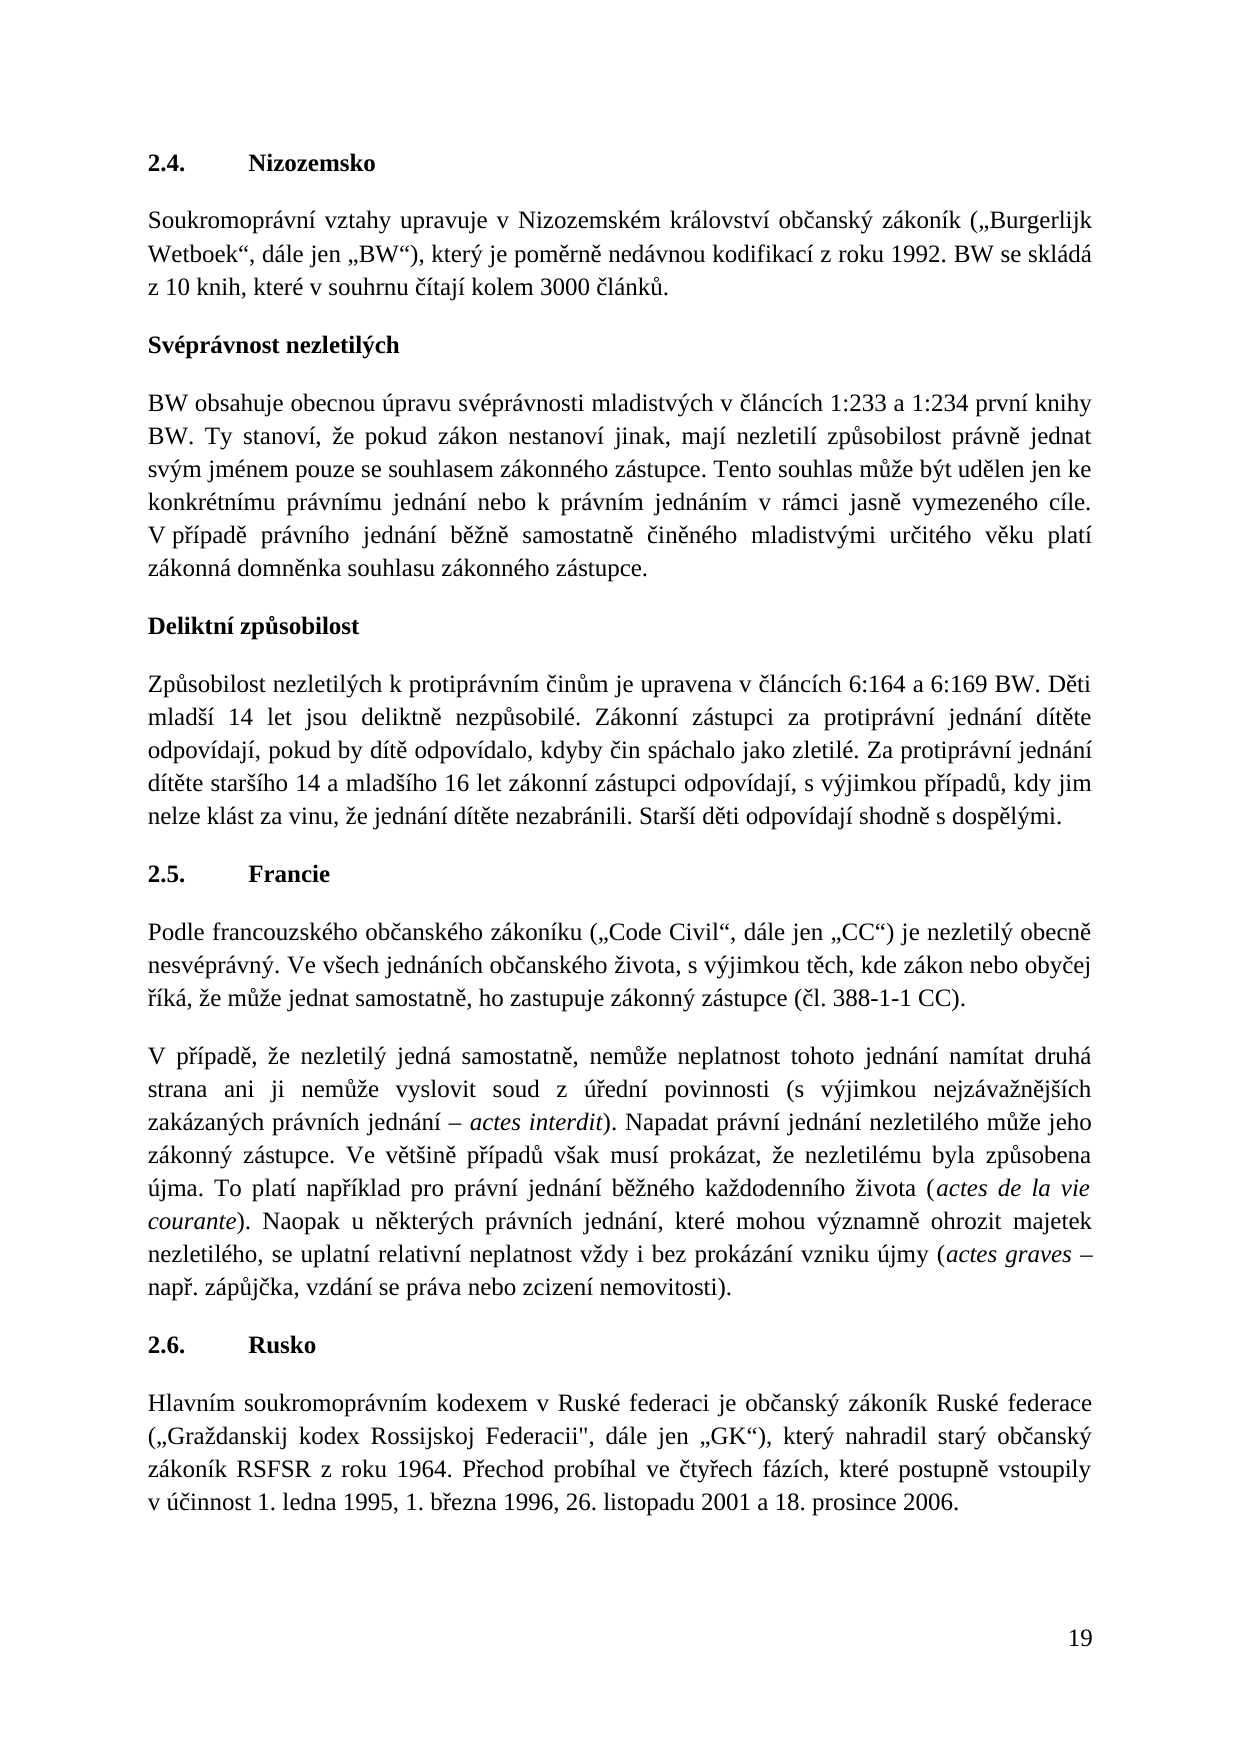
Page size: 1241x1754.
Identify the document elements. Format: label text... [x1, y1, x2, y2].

text BW obsahuje obecnou úpravu svéprávnosti mladistvých v článcích 1:233 a 1:234 první knihy BW. Ty stanoví, že pokud zákon nestanoví jinak, mají nezletilí způsobilost právně jednat svým jménem pouze se souhlasem zákonného zástupce. Tento souhlas může být udělen jen ke konkrétnímu právnímu jednání nebo k právním jednáním v rámci jasně vymezeného cíle. V případě právního jednání běžně samostatně činěného mladistvými určitého věku platí zákonná domněnka souhlasu zákonného zástupce. [148, 388, 1093, 582]
subtitle Svéprávnost nezletilých [148, 330, 1093, 358]
text Způsobilost nezletilých k protiprávním činům je upravena v článcích 6:164 a 6:169 BW. Děti mladší 14 let jsou deliktně nezpůsobilé. Zákonní zástupci za protiprávní jednání dítěte odpovídají, pokud by dítě odpovídalo, kdyby čin spáchalo jako zletilé. Za protiprávní jednání dítěte staršího 14 a mladšího 16 let zákonní zástupci odpovídají, s výjimkou případů, kdy jim nelze klást za vinu, že jednání dítěte nezabránili. Starší děti odpovídají shodně s dospělými. [148, 669, 1093, 830]
text Podle francouzského občanského zákoníku („Code Civil“, dále jen „CC“) je nezletilý obecně nesvéprávný. Ve všech jednáních občanského života, s výjimkou těch, kde zákon nebo obyčej říká, že může jednat samostatně, ho zastupuje zákonný zástupce (čl. 388-1-1 CC). [148, 917, 1093, 1012]
subtitle Deliktní způsobilost [148, 611, 1093, 639]
text V případě, že nezletilý jedná samostatně, nemůže neplatnost tohoto jednání namítat druhá strana ani ji nemůže vyslovit soud z úřední povinnosti (s výjimkou nejzávažnějších zakázaných právních jednání – actes interdit). Napadat právní jednání nezletilého může jeho zákonný zástupce. Ve většině případů však musí prokázat, že nezletilému byla způsobena újma. To platí například pro právní jednání běžného každodenního života (actes de la vie courante). Naopak u některých právních jednání, které mohou významně ohrozit majetek nezletilého, se uplatní relativní neplatnost vždy i bez prokázání vzniku újmy (actes graves – např. zápůjčka, vzdání se práva nebo zcizení nemovitosti). [148, 1041, 1093, 1301]
subtitle Francie [148, 859, 1093, 888]
text Soukromoprávní vztahy upravuje v Nizozemském království občanský zákoník („Burgerlijk Wetboek“, dále jen „BW“), který je poměrně nedávnou kodifikací z roku 1992. BW se skládá z 10 knih, které v souhrnu čítají kolem 3000 článků. [148, 206, 1093, 300]
subtitle Rusko [148, 1330, 1093, 1359]
subtitle Nizozemsko [148, 148, 1093, 176]
text Hlavním soukromoprávním kodexem v Ruské federaci je občanský zákoník Ruské federace („Graždanskij kodex Rossijskoj Federacii", dále jen „GK“), který nahradil starý občanský zákoník RSFSR z roku 1964. Přechod probíhal ve čtyřech fázích, které postupně vstoupily v účinnost 1. ledna 1995, 1. března 1996, 26. listopadu 2001 a 18. prosince 2006. [148, 1388, 1093, 1516]
